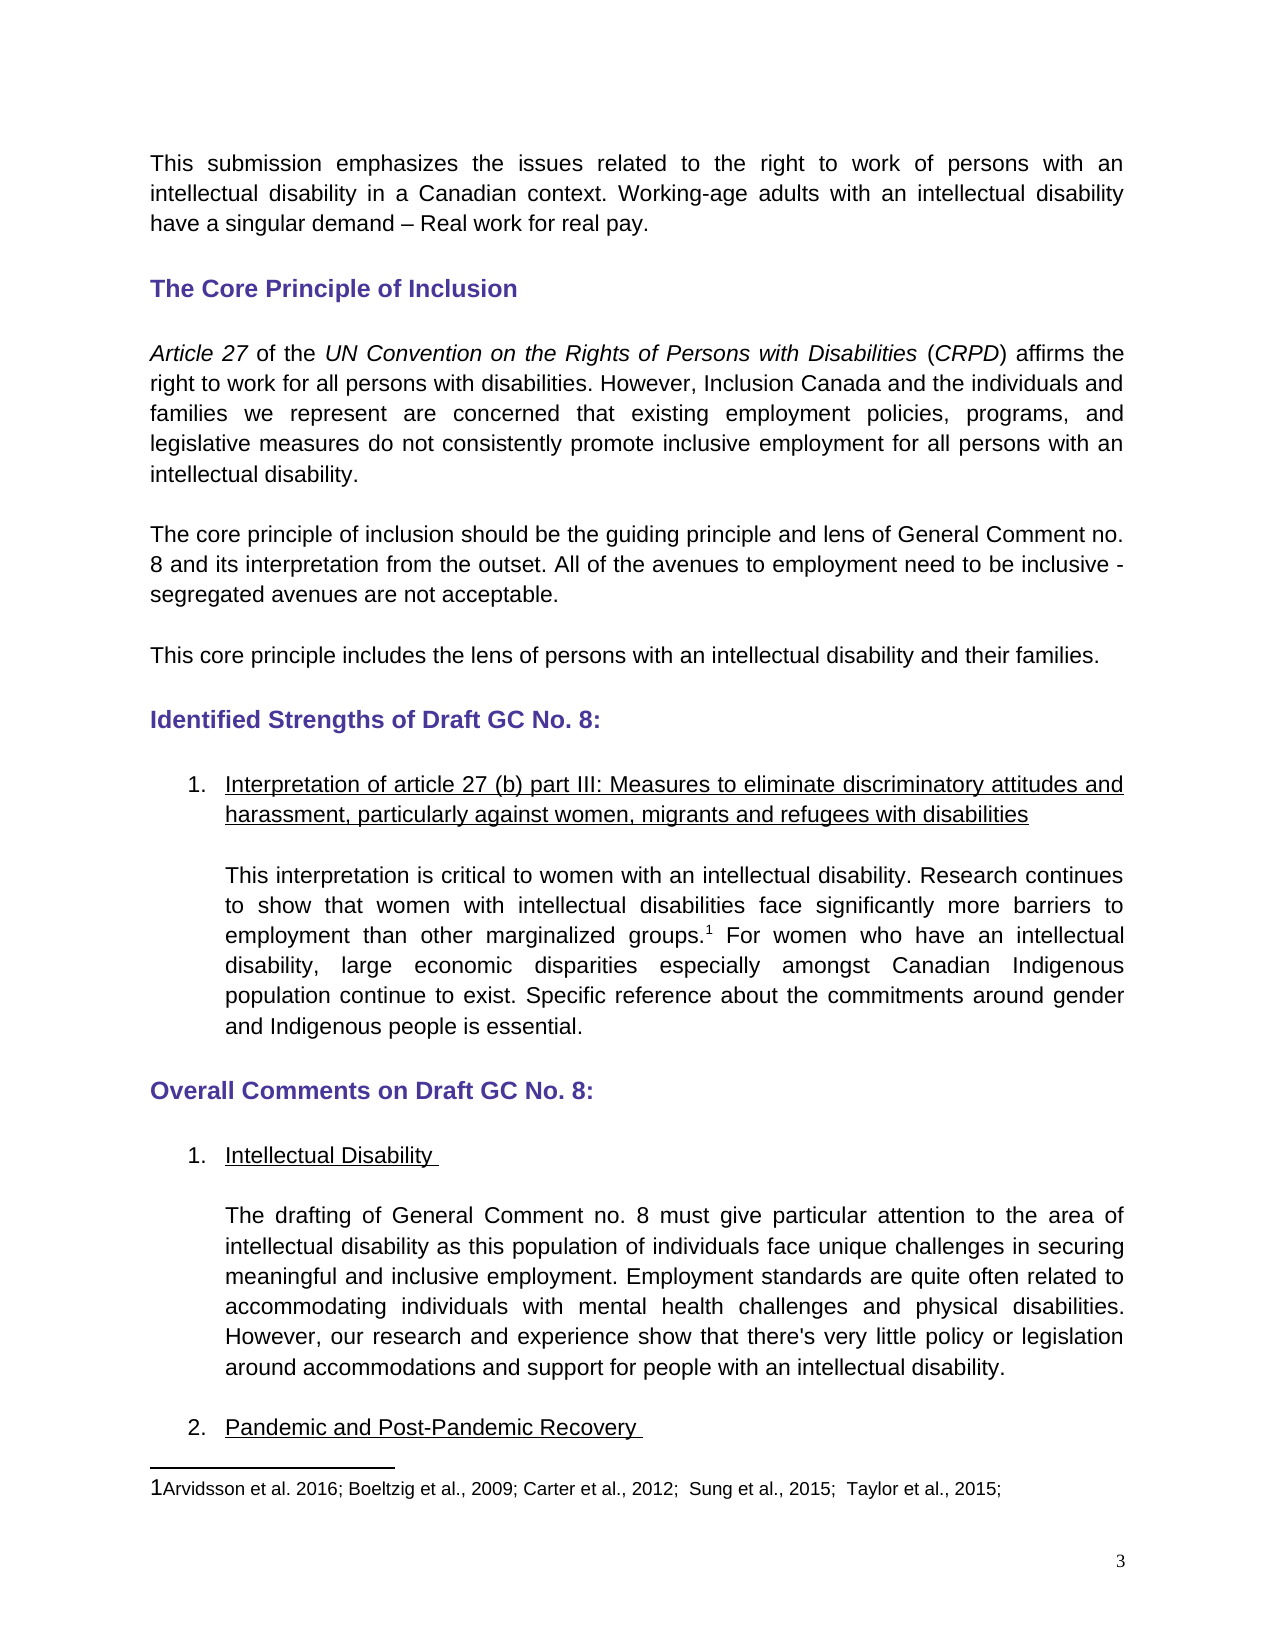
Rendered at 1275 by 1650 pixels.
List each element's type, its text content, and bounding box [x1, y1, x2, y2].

list Intellectual Disability [187, 1142, 1125, 1168]
text The drafting of General Comment no. 8 must give particular attention to the area of intellectual disability as this population of individuals face unique challenges in securing meaningful and inclusive employment. Employment standards are quite often related to accommodating individuals with mental health challenges and physical disabilities. However, our research and experience show that there's very little policy or legislation around accommodations and support for people with an intellectual disability. [225, 1202, 1125, 1380]
text This interpretation is critical to women with an intellectual disability. Research continues to show that women with intellectual disabilities face significantly more barriers to employment than other marginalized groups. For women who have an intellectual disability, large economic disparities especially amongst Canadian Indigenous population continue to exist. Specific reference about the commitments around gender and Indigenous people is essential. [225, 862, 1125, 1039]
list Pandemic and Post-Pandemic Recovery [187, 1414, 1125, 1440]
text The core principle of inclusion should be the guiding principle and lens of General Comment no. 8 and its interpretation from the outset. All of the avenues to employment need to be inclusive - segregated avenues are not acceptable. [150, 521, 1125, 608]
text Article 27 of the UN Convention on the Rights of Persons with Disabilities (CRPD) affirms the right to work for all persons with disabilities. However, Inclusion Canada and the individuals and families we represent are concerned that existing employment policies, programs, and legislative measures do not consistently promote inclusive employment for all persons with an intellectual disability. [150, 340, 1125, 487]
list Interpretation of article 27 (b) part III: Measures to eliminate discriminatory attitudes and harassment, particularly against women, migrants and refugees with disabilities [187, 771, 1125, 828]
text This core principle includes the lens of persons with an intellectual disability and their families. [150, 642, 1125, 668]
text Identified Strengths of Draft GC No. 8: [150, 705, 1125, 734]
text This submission emphasizes the issues related to the right to work of persons with an intellectual disability in a Canadian context. Working-age adults with an intellectual disability have a singular demand – Real work for real pay. [150, 150, 1125, 237]
text Overall Comments on Draft GC No. 8: [150, 1076, 1125, 1105]
text The Core Principle of Inclusion [150, 274, 1125, 302]
